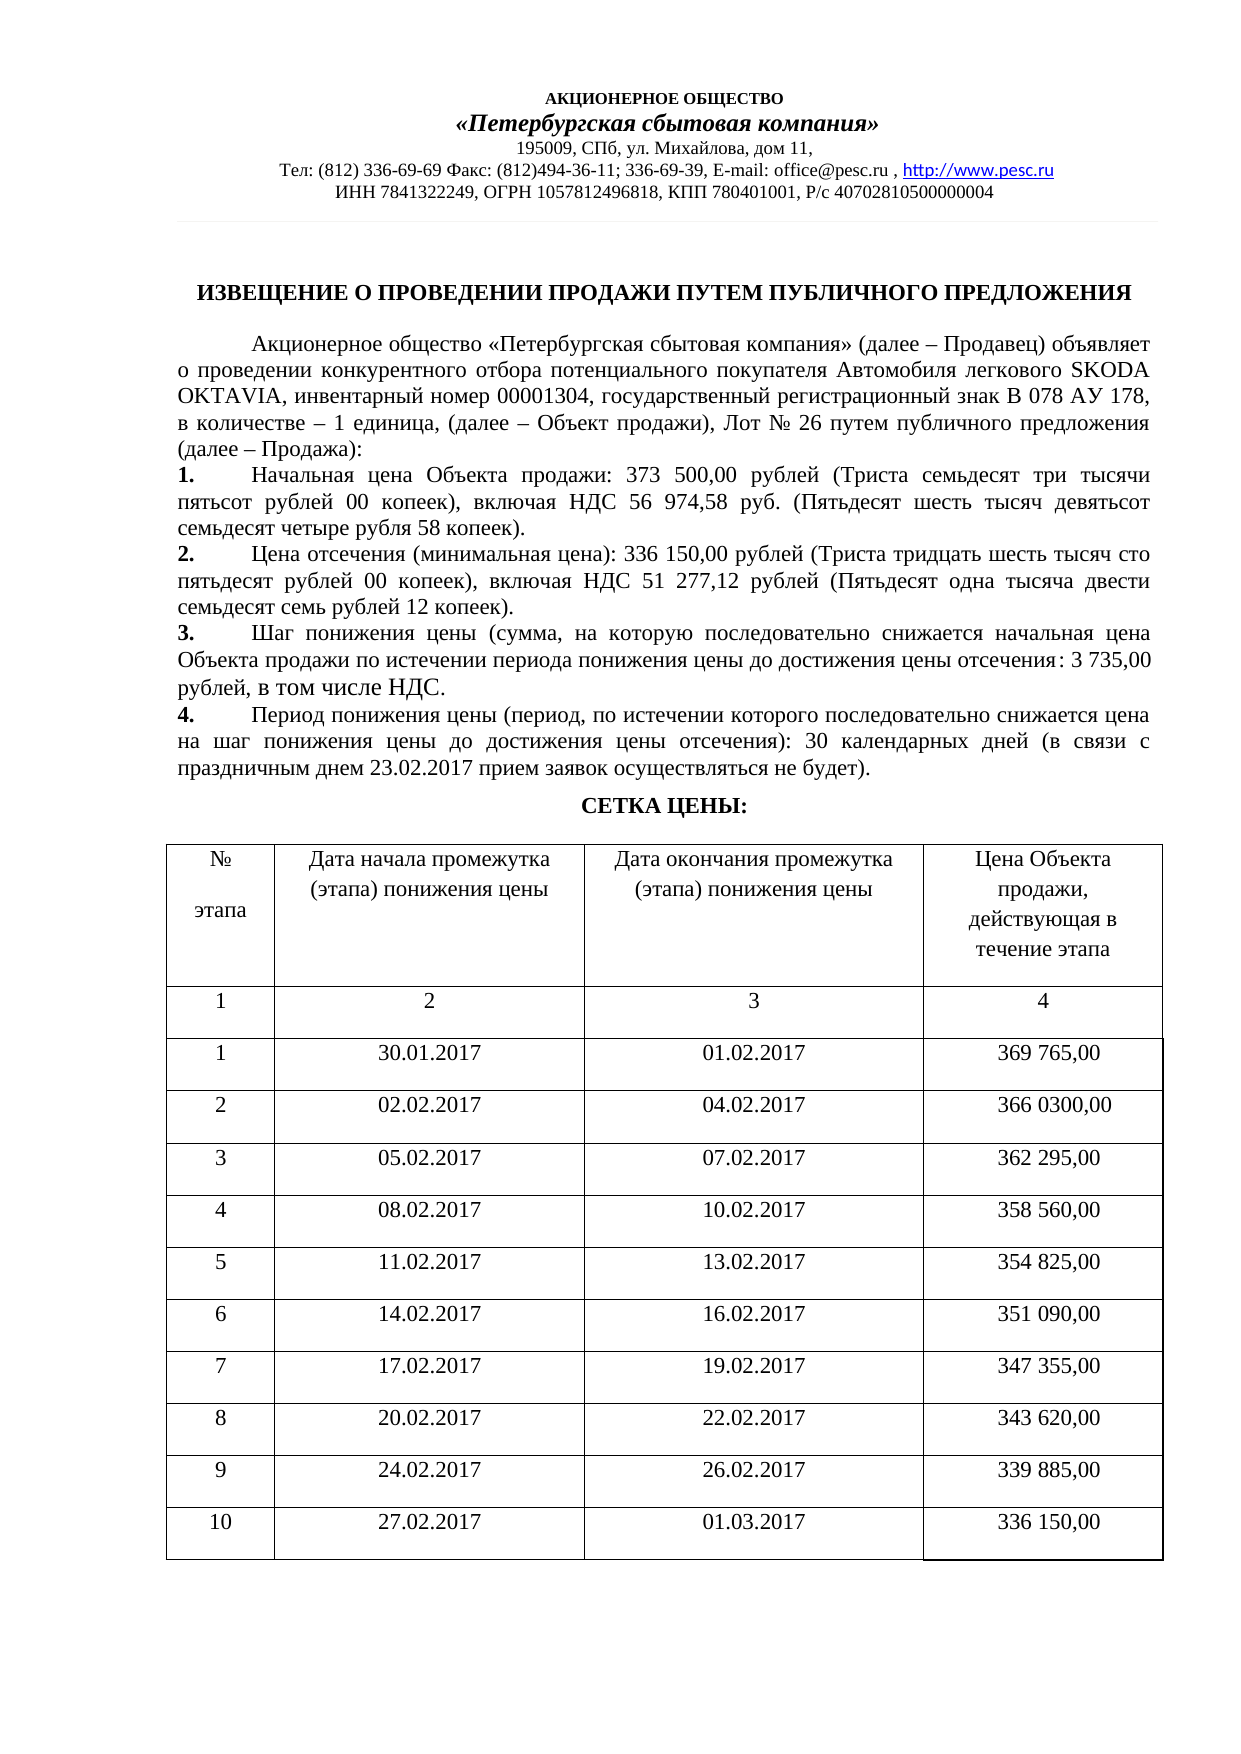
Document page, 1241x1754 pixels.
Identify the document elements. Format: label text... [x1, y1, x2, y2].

table_header Дата окончания промежутка (этапа) понижения цены [585, 845, 923, 986]
table_cell 336 150,00 [924, 1508, 1162, 1559]
table_cell 13.02.2017 [585, 1248, 923, 1299]
table_cell 01.03.2017 [585, 1508, 923, 1559]
table_cell 362 295,00 [924, 1144, 1162, 1194]
table_cell 20.02.2017 [275, 1404, 584, 1455]
table_cell 366 0300,00 [924, 1091, 1162, 1142]
table_cell 10 [167, 1508, 274, 1559]
table_cell 7 [167, 1352, 274, 1403]
list Акционерное общество «Петербургская сбытовая компания» (далее – Продавец) объявляет о проведении конкурентного отбора потенциального покупателя Автомобиля легкового SKODA OKTAVIA, инвентарный номер 00001304, государственный регистрационный знак В 078 АУ 178, в количестве – 1 единица, (далее – Объект продажи), Лот № 26 путем публичного предложения (далее – Продажа): [177, 329, 1152, 461]
table_cell 22.02.2017 [585, 1404, 923, 1455]
table_cell 26.02.2017 [585, 1456, 923, 1507]
text СЕТКА ЦЕНЫ: [177, 792, 1152, 819]
table_cell 8 [167, 1404, 274, 1455]
text АКЦИОНЕРНОЕ ОБЩЕСТВО [177, 89, 1152, 108]
table_cell 27.02.2017 [275, 1508, 584, 1559]
table_cell 351 090,00 [924, 1300, 1162, 1351]
table_header Дата начала промежутка (этапа) понижения цены [275, 845, 584, 986]
table_cell 3 [167, 1144, 274, 1194]
table_cell 1 [167, 1039, 274, 1090]
text ИЗВЕЩЕНИЕ О ПРОВЕДЕНИИ ПРОДАЖИ ПУТЕМ ПУБЛИЧНОГО ПРЕДЛОЖЕНИЯ [177, 278, 1152, 305]
list Период понижения цены (период, по истечении которого последовательно снижается цена на шаг понижения цены до достижения цены отсечения): 30 календарных дней (в связи с праздничным днем 23.02.2017 прием заявок осуществляться не будет). [177, 701, 1152, 780]
table_cell 343 620,00 [924, 1404, 1162, 1455]
table_cell 14.02.2017 [275, 1300, 584, 1351]
table_header № этапа [167, 845, 274, 986]
table_cell 02.02.2017 [275, 1091, 584, 1142]
table_cell 1 [167, 987, 274, 1038]
table_cell 2 [275, 987, 584, 1038]
text 195009, СПб, ул. Михайлова, дом 11, [177, 137, 1152, 158]
text Тел: (812) 336-69-69 Факс: (812)494-36-11; 336-69-39, E-mail: office@pesc.ru , http://www.pesc.ru ИНН 7841322249, ОГРН 1057812496818, КПП 780401001, Р/с 40702810500000004 [177, 158, 1152, 203]
table_cell 05.02.2017 [275, 1144, 584, 1194]
table_cell 339 885,00 [924, 1456, 1162, 1507]
table_cell 347 355,00 [924, 1352, 1162, 1403]
text «Петербургская сбытовая компания» [177, 108, 1152, 137]
table_cell 5 [167, 1248, 274, 1299]
table_cell 9 [167, 1456, 274, 1507]
table_cell 24.02.2017 [275, 1456, 584, 1507]
table_cell 04.02.2017 [585, 1091, 923, 1142]
table_cell 07.02.2017 [585, 1144, 923, 1194]
table_cell 369 765,00 [924, 1039, 1162, 1090]
table_cell 4 [924, 987, 1162, 1038]
table_cell 354 825,00 [924, 1248, 1162, 1299]
list Шаг понижения цены (сумма, на которую последовательно снижается начальная цена Объекта продажи по истечении периода понижения цены до достижения цены отсечения: 3 735,00 рублей, в том числе НДС. [177, 619, 1152, 701]
table_cell 3 [585, 987, 923, 1038]
table_cell 08.02.2017 [275, 1196, 584, 1247]
table_cell 4 [167, 1196, 274, 1247]
table_cell 16.02.2017 [585, 1300, 923, 1351]
table_cell 10.02.2017 [585, 1196, 923, 1247]
list Цена отсечения (минимальная цена): 336 150,00 рублей (Триста тридцать шесть тысяч сто пятьдесят рублей 00 копеек), включая НДС 51 277,12 рублей (Пятьдесят одна тысяча двести семьдесят семь рублей 12 копеек). [177, 540, 1152, 619]
table_cell 11.02.2017 [275, 1248, 584, 1299]
table_header Цена Объекта продажи, действующая в течение этапа [924, 845, 1162, 986]
table_cell 2 [167, 1091, 274, 1142]
table_cell 30.01.2017 [275, 1039, 584, 1090]
table_cell 358 560,00 [924, 1196, 1162, 1247]
table_cell 6 [167, 1300, 274, 1351]
list Начальная цена Объекта продажи: 373 500,00 рублей (Триста семьдесят три тысячи пятьсот рублей 00 копеек), включая НДС 56 974,58 руб. (Пятьдесят шесть тысяч девятьсот семьдесят четыре рубля 58 копеек). [177, 461, 1152, 540]
table_cell 01.02.2017 [585, 1039, 923, 1090]
table_cell 19.02.2017 [585, 1352, 923, 1403]
table_cell 17.02.2017 [275, 1352, 584, 1403]
